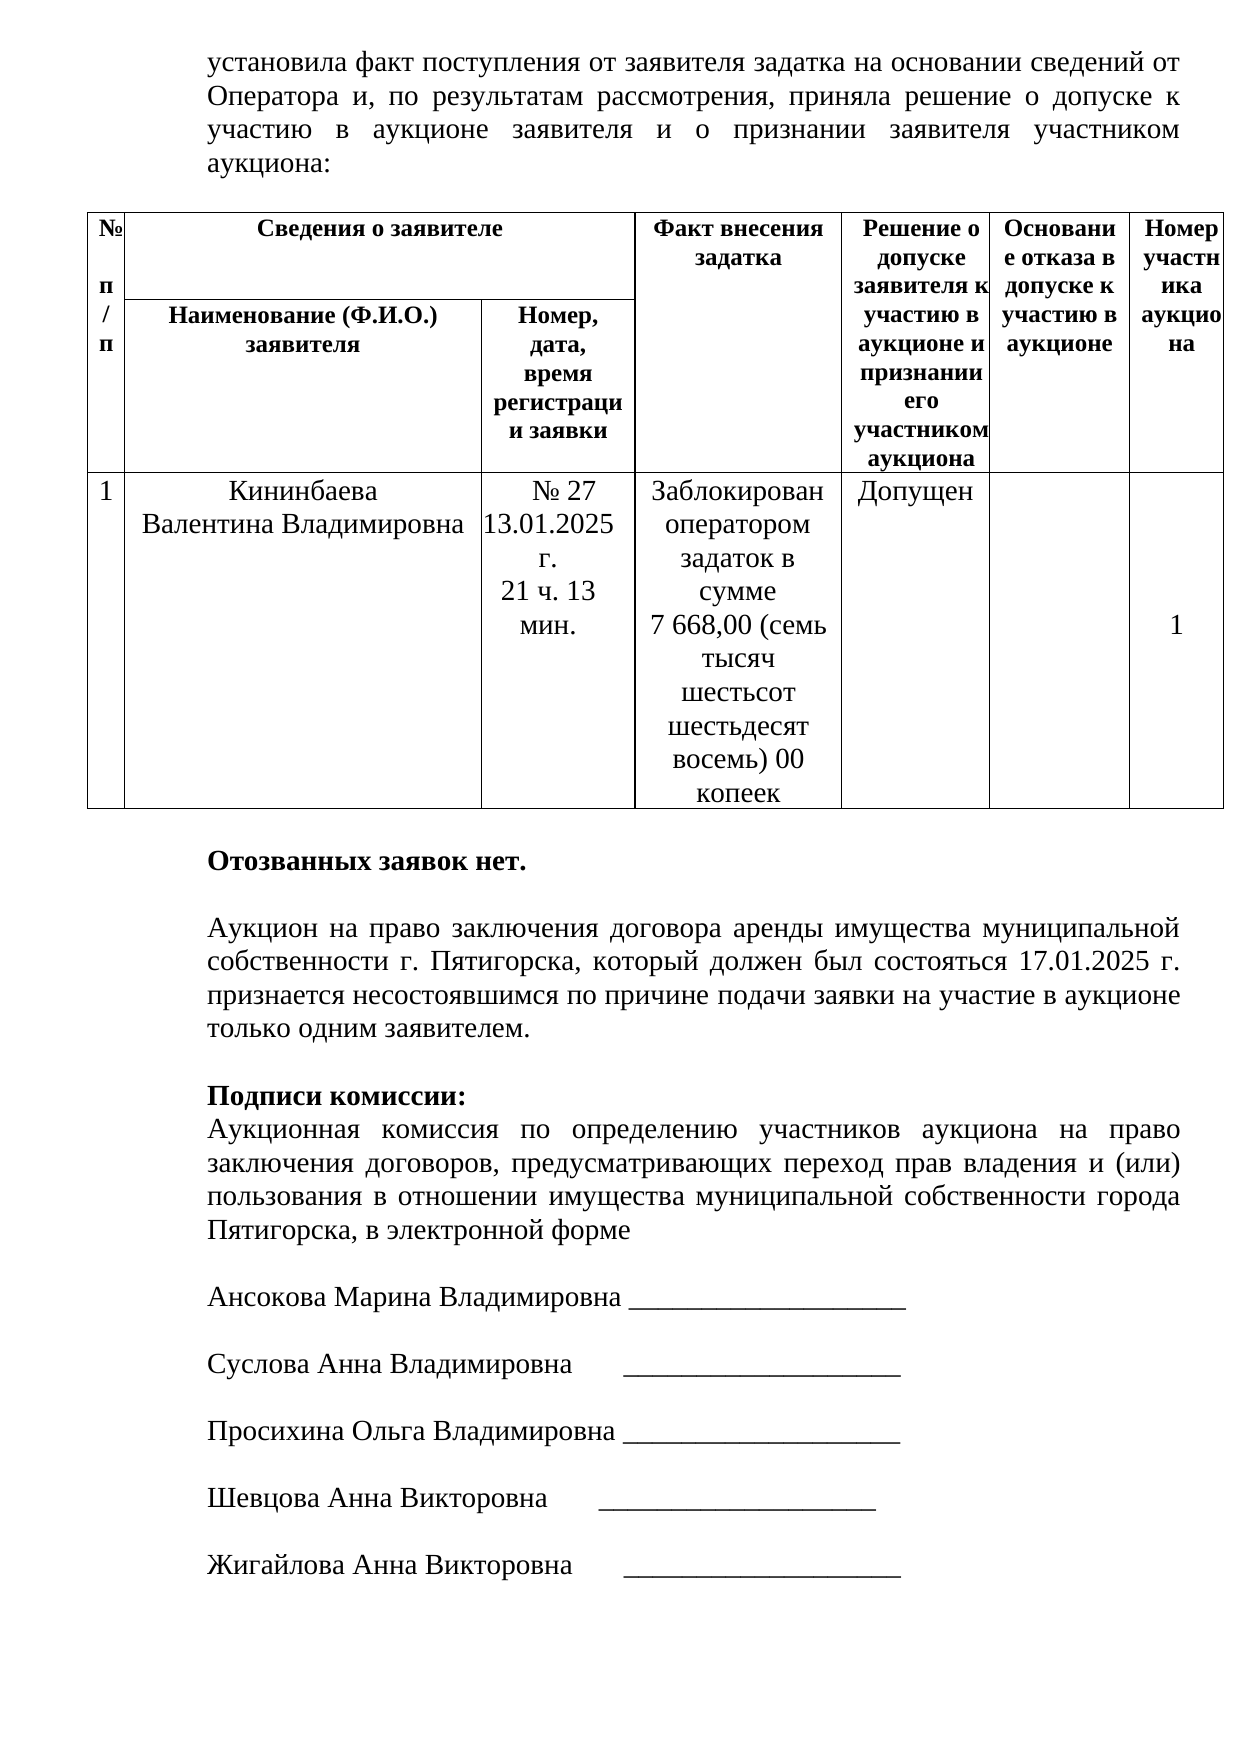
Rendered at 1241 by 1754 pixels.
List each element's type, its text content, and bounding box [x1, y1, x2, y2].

table_cell 1 [88, 473, 124, 808]
table_header Номер участника аукциона [1130, 213, 1223, 472]
table_cell Кининбаева Валентина Владимировна [125, 473, 481, 808]
table_cell № 27 13.01.2025 г. 21 ч. 13 мин. [482, 473, 634, 808]
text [207, 44, 1181, 178]
table_header Факт внесения задатка [636, 213, 841, 472]
text Отозванных заявок нет. [207, 843, 1181, 876]
table_cell Номер, дата, время регистрации заявки [482, 300, 634, 472]
table_header Основание отказа в допуске к участию в аукционе [990, 213, 1129, 472]
text Аукцион на право заключения договора аренды имущества муниципальной собственности г. Пятигорска, который должен был состояться 17.01.2025 г. признается несостоявшимся по причине подачи заявки на участие в аукционе только одним заявителем. [207, 910, 1181, 1044]
table_cell 1 [1130, 473, 1223, 808]
table_cell Допущен [842, 473, 989, 808]
text Шевцова Анна Викторовна ___________________ [207, 1480, 1181, 1514]
text Ансокова Марина Владимировна ___________________ [207, 1279, 1181, 1312]
text Просихина Ольга Владимировна ___________________ [207, 1413, 1181, 1447]
table_header № п/п [88, 213, 124, 472]
table_cell Наименование (Ф.И.О.) заявителя [125, 300, 481, 472]
text Суслова Анна Владимировна ___________________ [207, 1346, 1181, 1379]
text Подписи комиссии: [207, 1078, 1181, 1111]
table_cell [990, 473, 1129, 808]
table_cell Заблокирован оператором задаток в сумме 7 668,00 (семь тысяч шестьсот шестьдесят восемь) 00 копеек [636, 473, 841, 808]
text Аукционная комиссия по определению участников аукциона на право заключения договоров, предусматривающих переход прав владения и (или) пользования в отношении имущества муниципальной собственности города Пятигорска, в электронной форме [207, 1111, 1181, 1245]
table_header Решение о допуске заявителя к участию в аукционе и признании его участником аукциона [842, 213, 989, 472]
text Жигайлова Анна Викторовна ___________________ [207, 1547, 1181, 1581]
table_header Сведения о заявителе [125, 213, 634, 299]
